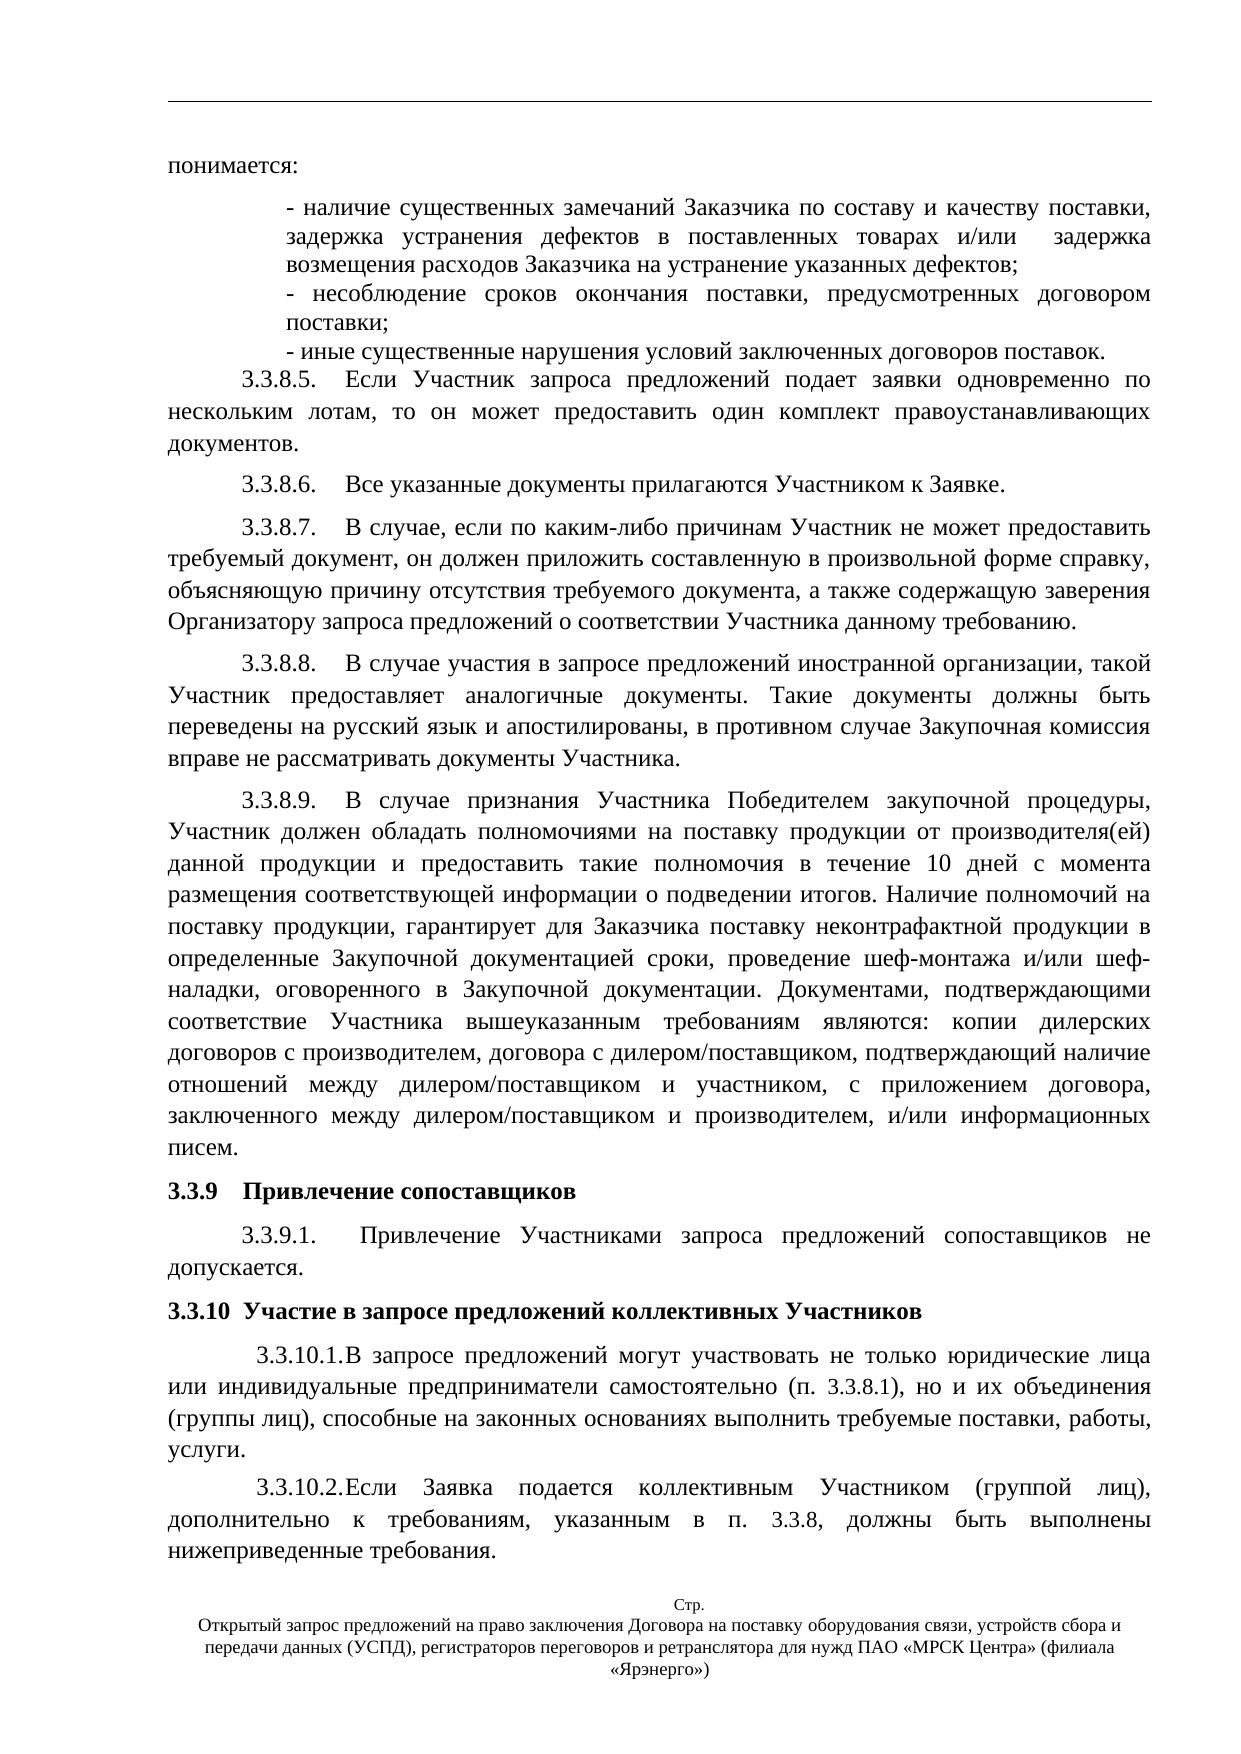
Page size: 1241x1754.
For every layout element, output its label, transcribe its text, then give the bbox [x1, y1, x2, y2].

list Привлечение Участниками запроса предложений сопоставщиков не допускается. [168, 1220, 1152, 1281]
list Если Заявка подается коллективным Участником (группой лиц), дополнительно к требованиям, указанным в п. 3.3.8, должны быть выполнены нижеприведенные требования. [168, 1472, 1152, 1564]
list - иные существенные нарушения условий заключенных договоров поставок. [286, 336, 1152, 364]
list Если Участник запроса предложений подает заявки одновременно по нескольким лотам, то он может предоставить один комплект правоустанавливающих документов. [168, 364, 1152, 456]
list В запросе предложений могут участвовать не только юридические лица или индивидуальные предприниматели самостоятельно (п. 3.3.8.1), но и их объединения (группы лиц), способные на законных основаниях выполнить требуемые поставки, работы, услуги. [168, 1340, 1152, 1463]
list Все указанные документы прилагаются Участником к Заявке. [168, 469, 1152, 498]
list - несоблюдение сроков окончания поставки, предусмотренных договором поставки; [286, 278, 1152, 336]
subtitle Участие в запросе предложений коллективных Участников [168, 1296, 1152, 1324]
list В случае участия в запросе предложений иностранной организации, такой Участник предоставляет аналогичные документы. Такие документы должны быть переведены на русский язык и апостилированы, в противном случае Закупочная комиссия вправе не рассматривать документы Участника. [168, 648, 1152, 772]
subtitle Привлечение сопоставщиков [168, 1176, 1152, 1205]
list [168, 150, 1152, 179]
list В случае признания Участника Победителем закупочной процедуры, Участник должен обладать полномочиями на поставку продукции от производителя(ей) данной продукции и предоставить такие полномочия в течение 10 дней с момента размещения соответствующей информации о подведении итогов. Наличие полномочий на поставку продукции, гарантирует для Заказчика поставку неконтрафактной продукции в определенные Закупочной документацией сроки, проведение шеф-монтажа и/или шеф-наладки, оговоренного в Закупочной документации. Документами, подтверждающими соответствие Участника вышеуказанным требованиям являются: копии дилерских договоров с производителем, договора с дилером/поставщиком, подтверждающий наличие отношений между дилером/поставщиком и участником, с приложением договора, заключенного между дилером/поставщиком и производителем, и/или информационных писем. [168, 785, 1152, 1161]
list В случае, если по каким-либо причинам Участник не может предоставить требуемый документ, он должен приложить составленную в произвольной форме справку, объясняющую причину отсутствия требуемого документа, а также содержащую заверения Организатору запроса предложений о соответствии Участника данному требованию. [168, 512, 1152, 635]
list - наличие существенных замечаний Заказчика по составу и качеству поставки, задержка устранения дефектов в поставленных товарах и/или задержка возмещения расходов Заказчика на устранение указанных дефектов; [286, 192, 1152, 278]
